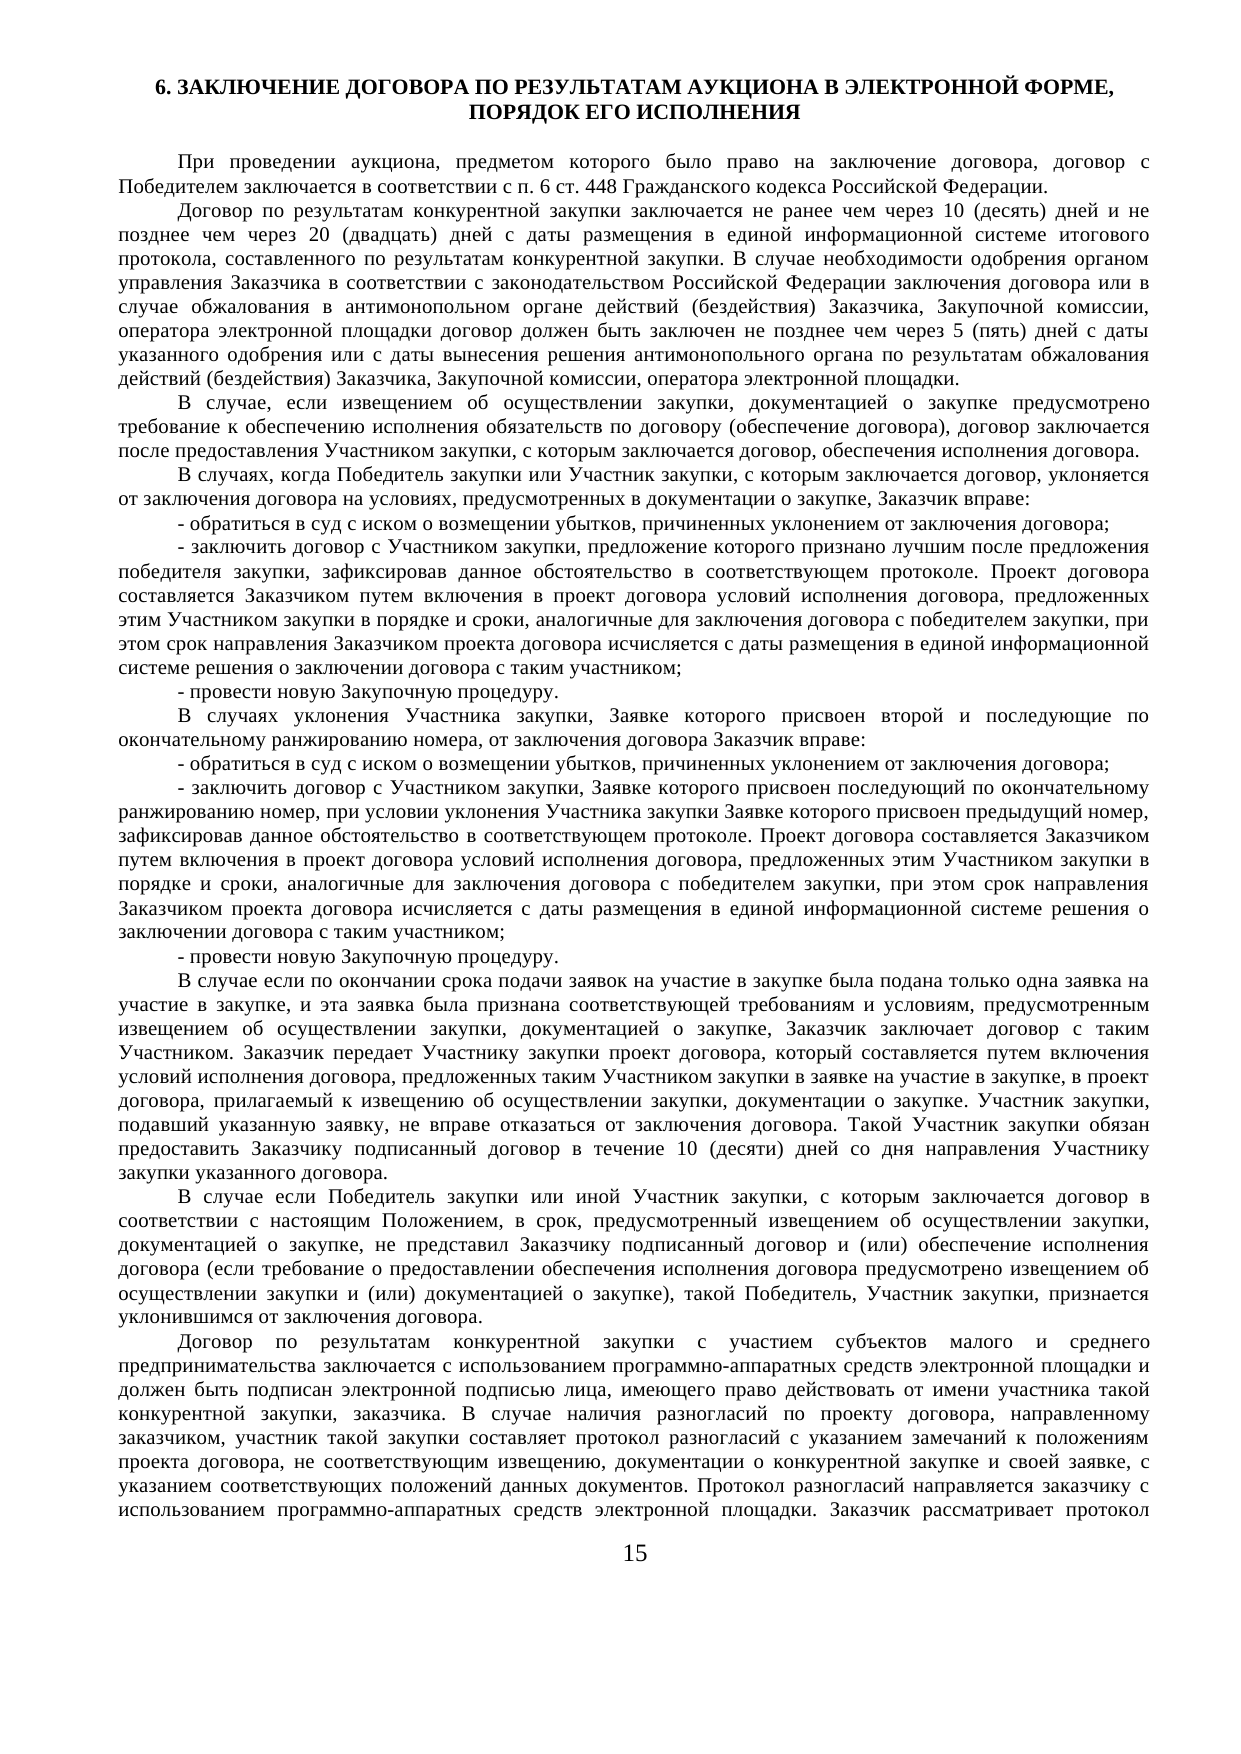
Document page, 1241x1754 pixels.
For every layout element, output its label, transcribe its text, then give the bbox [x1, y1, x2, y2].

text - обратиться в суд с иском о возмещении убытков, причиненных уклонением от заключения договора; [118, 751, 1152, 775]
text При проведении аукциона, предметом которого было право на заключение договора, договор с Победителем заключается в соответствии с п. 6 ст. 448 Гражданского кодекса Российской Федерации. [118, 149, 1152, 198]
text В случае, если извещением об осуществлении закупки, документацией о закупке предусмотрено требование к обеспечению исполнения обязательств по договору (обеспечение договора), договор заключается после предоставления Участником закупки, с которым заключается договор, обеспечения исполнения договора. [118, 390, 1152, 462]
text - провести новую Закупочную процедуру. [118, 943, 1152, 968]
text Договор по результатам конкурентной закупки заключается не ранее чем через 10 (десять) дней и не позднее чем через 20 (двадцать) дней с даты размещения в единой информационной системе итогового протокола, составленного по результатам конкурентной закупки. В случае необходимости одобрения органом управления Заказчика в соответствии с законодательством Российской Федерации заключения договора или в случае обжалования в антимонопольном органе действий (бездействия) Заказчика, Закупочной комиссии, оператора электронной площадки договор должен быть заключен не позднее чем через 5 (пять) дней с даты указанного одобрения или с даты вынесения решения антимонопольного органа по результатам обжалования действий (бездействия) Заказчика, Закупочной комиссии, оператора электронной площадки. [118, 198, 1152, 390]
text - провести новую Закупочную процедуру. [118, 679, 1152, 703]
text В случае если по окончании срока подачи заявок на участие в закупке была подана только одна заявка на участие в закупке, и эта заявка была признана соответствующей требованиям и условиям, предусмотренным извещением об осуществлении закупки, документацией о закупке, Заказчик заключает договор с таким Участником. Заказчик передает Участнику закупки проект договора, который составляется путем включения условий исполнения договора, предложенных таким Участником закупки в заявке на участие в закупке, в проект договора, прилагаемый к извещению об осуществлении закупки, документации о закупке. Участник закупки, подавший указанную заявку, не вправе отказаться от заключения договора. Такой Участник закупки обязан предоставить Заказчику подписанный договор в течение 10 (десяти) дней со дня направления Участнику закупки указанного договора. [118, 968, 1152, 1184]
text - обратиться в суд с иском о возмещении убытков, причиненных уклонением от заключения договора; [118, 510, 1152, 534]
text В случае если Победитель закупки или иной Участник закупки, с которым заключается договор в соответствии с настоящим Положением, в срок, предусмотренный извещением об осуществлении закупки, документацией о закупке, не представил Заказчику подписанный договор и (или) обеспечение исполнения договора (если требование о предоставлении обеспечения исполнения договора предусмотрено извещением об осуществлении закупки и (или) документацией о закупке), такой Победитель, Участник закупки, признается уклонившимся от заключения договора. [118, 1184, 1152, 1328]
text - заключить договор с Участником закупки, Заявке которого присвоен последующий по окончательному ранжированию номер, при условии уклонения Участника закупки Заявке которого присвоен предыдущий номер, зафиксировав данное обстоятельство в соответствующем протоколе. Проект договора составляется Заказчиком путем включения в проект договора условий исполнения договора, предложенных этим Участником закупки в порядке и сроки, аналогичные для заключения договора с победителем закупки, при этом срок направления Заказчиком проекта договора исчисляется с даты размещения в единой информационной системе решения о заключении договора с таким участником; [118, 775, 1152, 943]
text В случаях, когда Победитель закупки или Участник закупки, с которым заключается договор, уклоняется от заключения договора на условиях, предусмотренных в документации о закупке, Заказчик вправе: [118, 462, 1152, 510]
text В случаях уклонения Участника закупки, Заявке которого присвоен второй и последующие по окончательному ранжированию номера, от заключения договора Заказчик вправе: [118, 703, 1152, 751]
text 6. ЗАКЛЮЧЕНИЕ ДОГОВОРА ПО РЕЗУЛЬТАТАМ АУКЦИОНА В ЭЛЕКТРОННОЙ ФОРМЕ, ПОРЯДОК ЕГО ИСПОЛНЕНИЯ [118, 74, 1152, 124]
text - заключить договор с Участником закупки, предложение которого признано лучшим после предложения победителя закупки, зафиксировав данное обстоятельство в соответствующем протоколе. Проект договора составляется Заказчиком путем включения в проект договора условий исполнения договора, предложенных этим Участником закупки в порядке и сроки, аналогичные для заключения договора с победителем закупки, при этом срок направления Заказчиком проекта договора исчисляется с даты размещения в единой информационной системе решения о заключении договора с таким участником; [118, 534, 1152, 679]
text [118, 1328, 1152, 1521]
